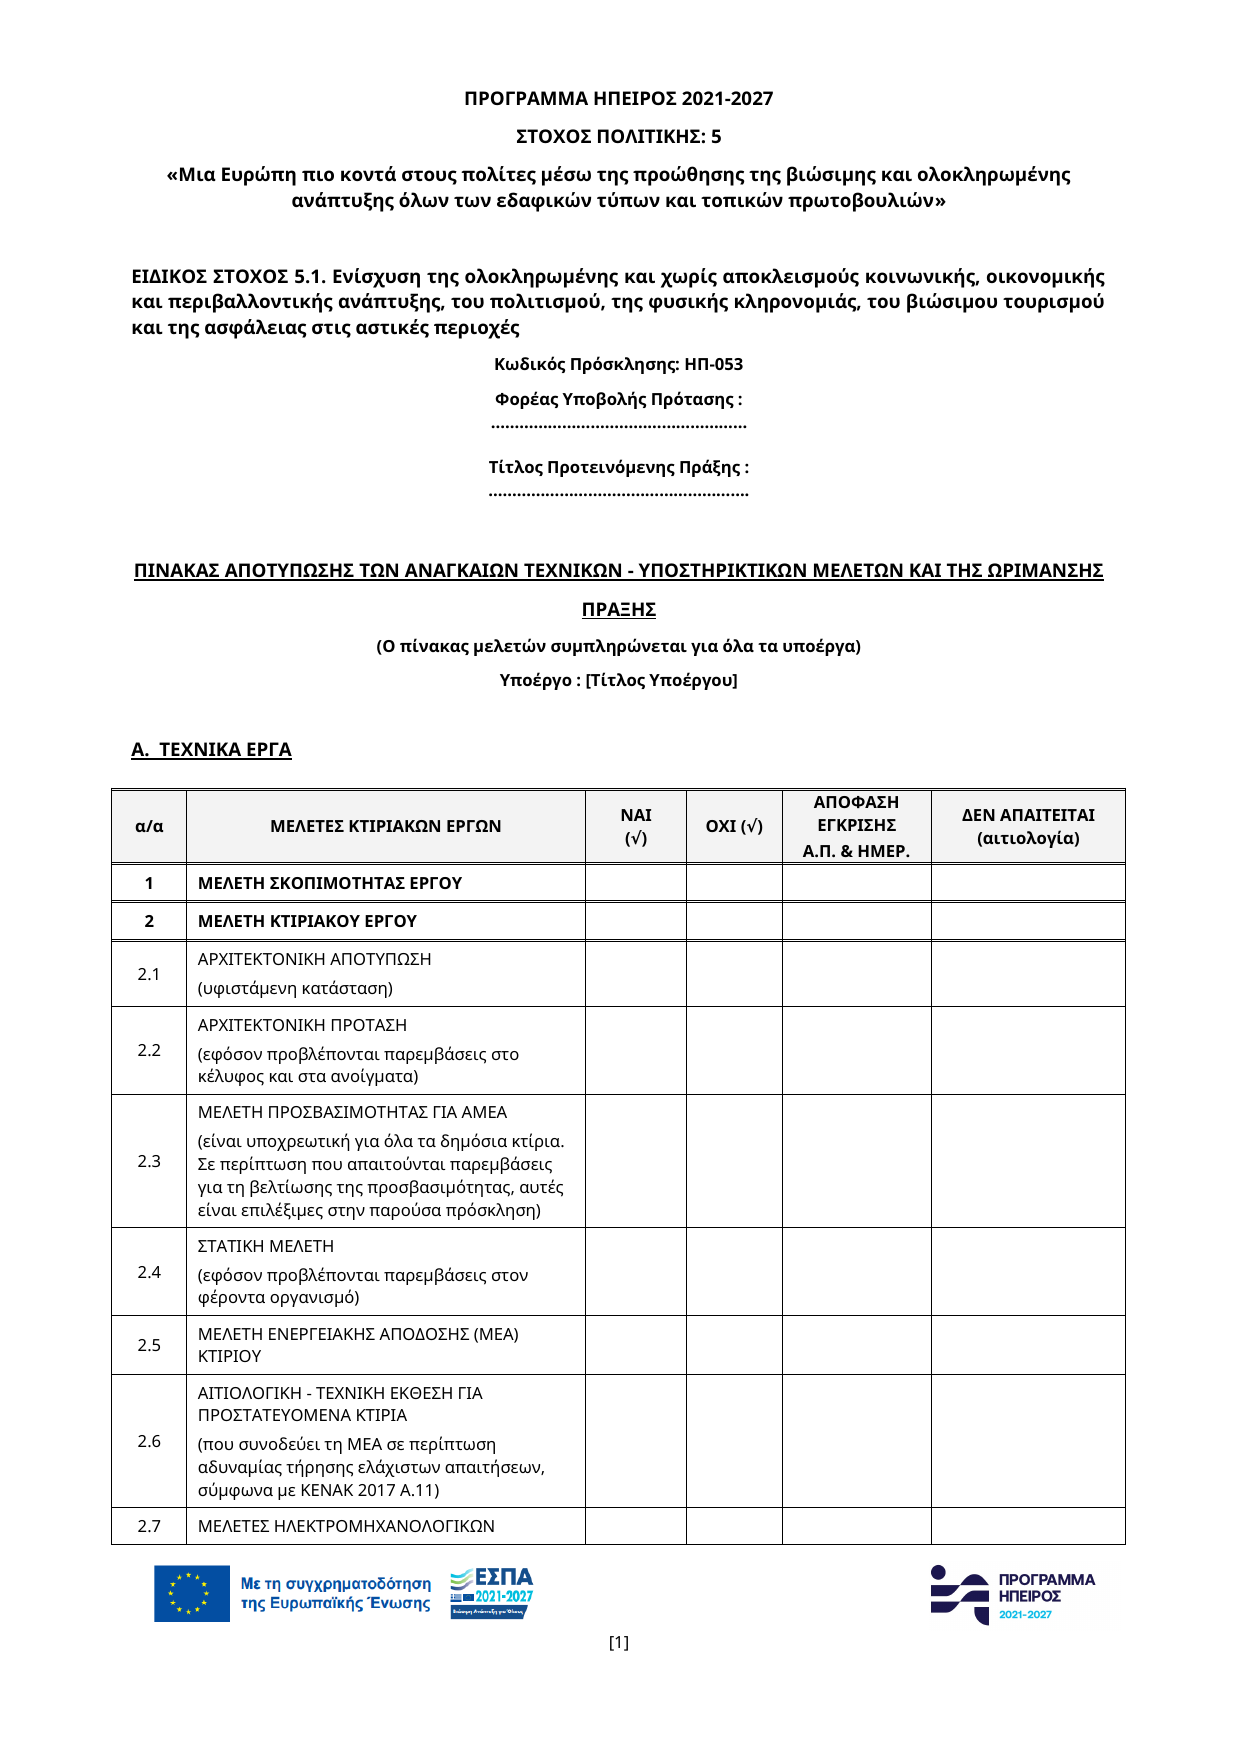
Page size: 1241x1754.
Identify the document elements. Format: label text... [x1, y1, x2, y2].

table_cell 1 [112, 865, 186, 900]
table_cell 2.2 [112, 1007, 186, 1094]
table_cell [687, 865, 782, 900]
text (Ο πίνακας μελετών συμπληρώνεται για όλα τα υποέργα) [131, 634, 1106, 657]
table_cell ΜΕΛΕΤΗ ΠΡΟΣΒΑΣΙΜΟΤΗΤΑΣ ΓΙΑ ΑΜΕΑ (είναι υποχρεωτική για όλα τα δημόσια κτίρια. Σε περίπτωση που απαιτούνται παρεμβάσεις για τη βελτίωσης της προσβασιμότητας, αυτές είναι επιλέξιμες στην παρούσα πρόσκληση) [187, 1095, 585, 1227]
text ……………………………………………… [131, 410, 1106, 433]
text ΠΙΝΑΚΑΣ ΑΠΟΤΥΠΩΣΗΣ ΤΩΝ ΑΝΑΓΚΑΙΩΝ ΤΕΧΝΙΚΩΝ - ΥΠΟΣΤΗΡΙΚΤΙΚΩΝ ΜΕΛΕΤΩΝ ΚΑΙ ΤΗΣ ΩΡΙΜΑΝΣΗΣ ΠΡΑΞΗΣ [131, 558, 1106, 622]
table_cell 2.4 [112, 1228, 186, 1315]
table_cell [687, 1228, 782, 1315]
text Υποέργο : [Τίτλος Υποέργου] [131, 668, 1106, 691]
table_cell [586, 942, 686, 1006]
table_cell ΜΕΛΕΤΗ ΚΤΙΡΙΑΚΟΥ ΕΡΓΟΥ [187, 903, 585, 938]
table_cell [586, 903, 686, 938]
table_cell ΑΡΧΙΤΕΚΤΟΝΙΚΗ ΑΠΟΤΥΠΩΣΗ (υφιστάμενη κατάσταση) [187, 942, 585, 1006]
text Κωδικός Πρόσκλησης: ΗΠ-053 [131, 352, 1106, 375]
table_cell [586, 865, 686, 900]
text ………………………………………………. [131, 478, 1106, 501]
table_cell [586, 1375, 686, 1507]
table_cell [586, 1228, 686, 1315]
table_cell 2.6 [112, 1375, 186, 1507]
table_header ΟΧΙ (√) [687, 791, 782, 862]
table_cell ΜΕΛΕΤΕΣ ΗΛΕΚΤΡΟΜΗΧΑΝΟΛΟΓΙΚΩΝ ΕΓΚΑΤΑΣΤΑΣΕΩΝ (απαιτούμενες από ΜΕΑ) [187, 1508, 585, 1543]
table_header ΔΕΝ ΑΠΑΙΤΕΙΤΑΙ (αιτιολογία) [932, 791, 1125, 862]
table_cell [932, 1228, 1125, 1315]
text Τίτλος Προτεινόμενης Πράξης : [131, 456, 1106, 478]
table_cell ΣΤΑΤΙΚΗ ΜΕΛΕΤΗ (εφόσον προβλέπονται παρεμβάσεις στον φέροντα οργανισμό) [187, 1228, 585, 1315]
table_cell [586, 1007, 686, 1094]
table_cell [783, 1007, 931, 1094]
table_cell [783, 903, 931, 938]
text ΠΡΟΓΡΑΜΜΑ ΗΠΕΙΡΟΣ 2021-2027 [131, 86, 1106, 111]
table_cell ΜΕΛΕΤΗ ΣΚΟΠΙΜΟΤΗΤΑΣ ΕΡΓΟΥ [187, 865, 585, 900]
table_cell [783, 1228, 931, 1315]
table_cell [687, 1007, 782, 1094]
text ΣΤΟΧΟΣ ΠΟΛΙΤΙΚΗΣ: 5 [131, 124, 1106, 149]
table_cell [783, 942, 931, 1006]
table_cell [932, 903, 1125, 938]
table_cell ΜΕΛΕΤΗ ΕΝΕΡΓΕΙΑΚΗΣ ΑΠΟΔΟΣΗΣ (ΜΕΑ) ΚΤΙΡΙΟΥ [187, 1316, 585, 1374]
table_cell Α.Π. & ΗΜΕΡ. [783, 836, 931, 862]
table_cell [932, 1007, 1125, 1094]
table_cell [586, 1508, 686, 1543]
picture [928, 1561, 1121, 1631]
table_cell [932, 1095, 1125, 1227]
picture [154, 1561, 542, 1629]
table_cell 2.3 [112, 1095, 186, 1227]
table_cell [932, 865, 1125, 900]
table_header α/α [112, 791, 186, 862]
table_cell ΑΡΧΙΤΕΚΤΟΝΙΚΗ ΠΡΟΤΑΣΗ (εφόσον προβλέπονται παρεμβάσεις στο κέλυφος και στα ανοίγματα) [187, 1007, 585, 1094]
table_cell [687, 1316, 782, 1374]
table_header ΜΕΛΕΤΕΣ ΚΤΙΡΙΑΚΩΝ ΕΡΓΩΝ [187, 791, 585, 862]
table_cell [932, 1316, 1125, 1374]
table_cell [586, 1316, 686, 1374]
table_cell [783, 1316, 931, 1374]
text Α. TΕΧΝΙΚΑ ΕΡΓΑ [131, 736, 1106, 762]
table_cell [687, 1375, 782, 1507]
table_cell [932, 1375, 1125, 1507]
text Φορέας Υποβολής Πρότασης : [131, 387, 1106, 410]
table_cell 2.7 [112, 1508, 186, 1543]
text «Μια Ευρώπη πιο κοντά στους πολίτες μέσω της προώθησης της βιώσιμης και ολοκληρωμένης ανάπτυξης όλων των εδαφικών τύπων και τοπικών πρωτοβουλιών» [131, 162, 1106, 213]
table_cell [783, 1375, 931, 1507]
text ΕΙΔΙΚΟΣ ΣΤΟΧΟΣ 5.1. Ενίσχυση της ολοκληρωμένης και χωρίς αποκλεισμούς κοινωνικής, οικονομικής και περιβαλλοντικής ανάπτυξης, του πολιτισμού, της φυσικής κληρονομιάς, του βιώσιμου τουρισμού και της ασφάλειας στις αστικές περιοχές [131, 263, 1106, 340]
table_cell 2.1 [112, 942, 186, 1006]
table_cell [932, 942, 1125, 1006]
table_cell [783, 865, 931, 900]
table_cell [687, 942, 782, 1006]
table_cell [932, 1508, 1125, 1543]
table_cell [586, 1095, 686, 1227]
table_cell [687, 1095, 782, 1227]
table_header ΝΑΙ (√) [586, 791, 686, 862]
table_cell [687, 903, 782, 938]
table_cell [687, 1508, 782, 1543]
table_cell 2 [112, 903, 186, 938]
table_header ΑΠΟΦΑΣΗ ΕΓΚΡΙΣΗΣ [783, 791, 931, 836]
table_cell ΑΙΤΙΟΛΟΓΙΚΗ - ΤΕΧΝΙΚΗ ΕΚΘΕΣΗ ΓΙΑ ΠΡΟΣΤΑΤΕΥΟΜΕΝΑ ΚΤΙΡΙΑ (που συνοδεύει τη ΜΕΑ σε περίπτωση αδυναμίας τήρησης ελάχιστων απαιτήσεων, σύμφωνα με ΚΕΝΑΚ 2017 Α.11) [187, 1375, 585, 1507]
table_cell 2.5 [112, 1316, 186, 1374]
table_cell [783, 1508, 931, 1543]
table_cell [783, 1095, 931, 1227]
